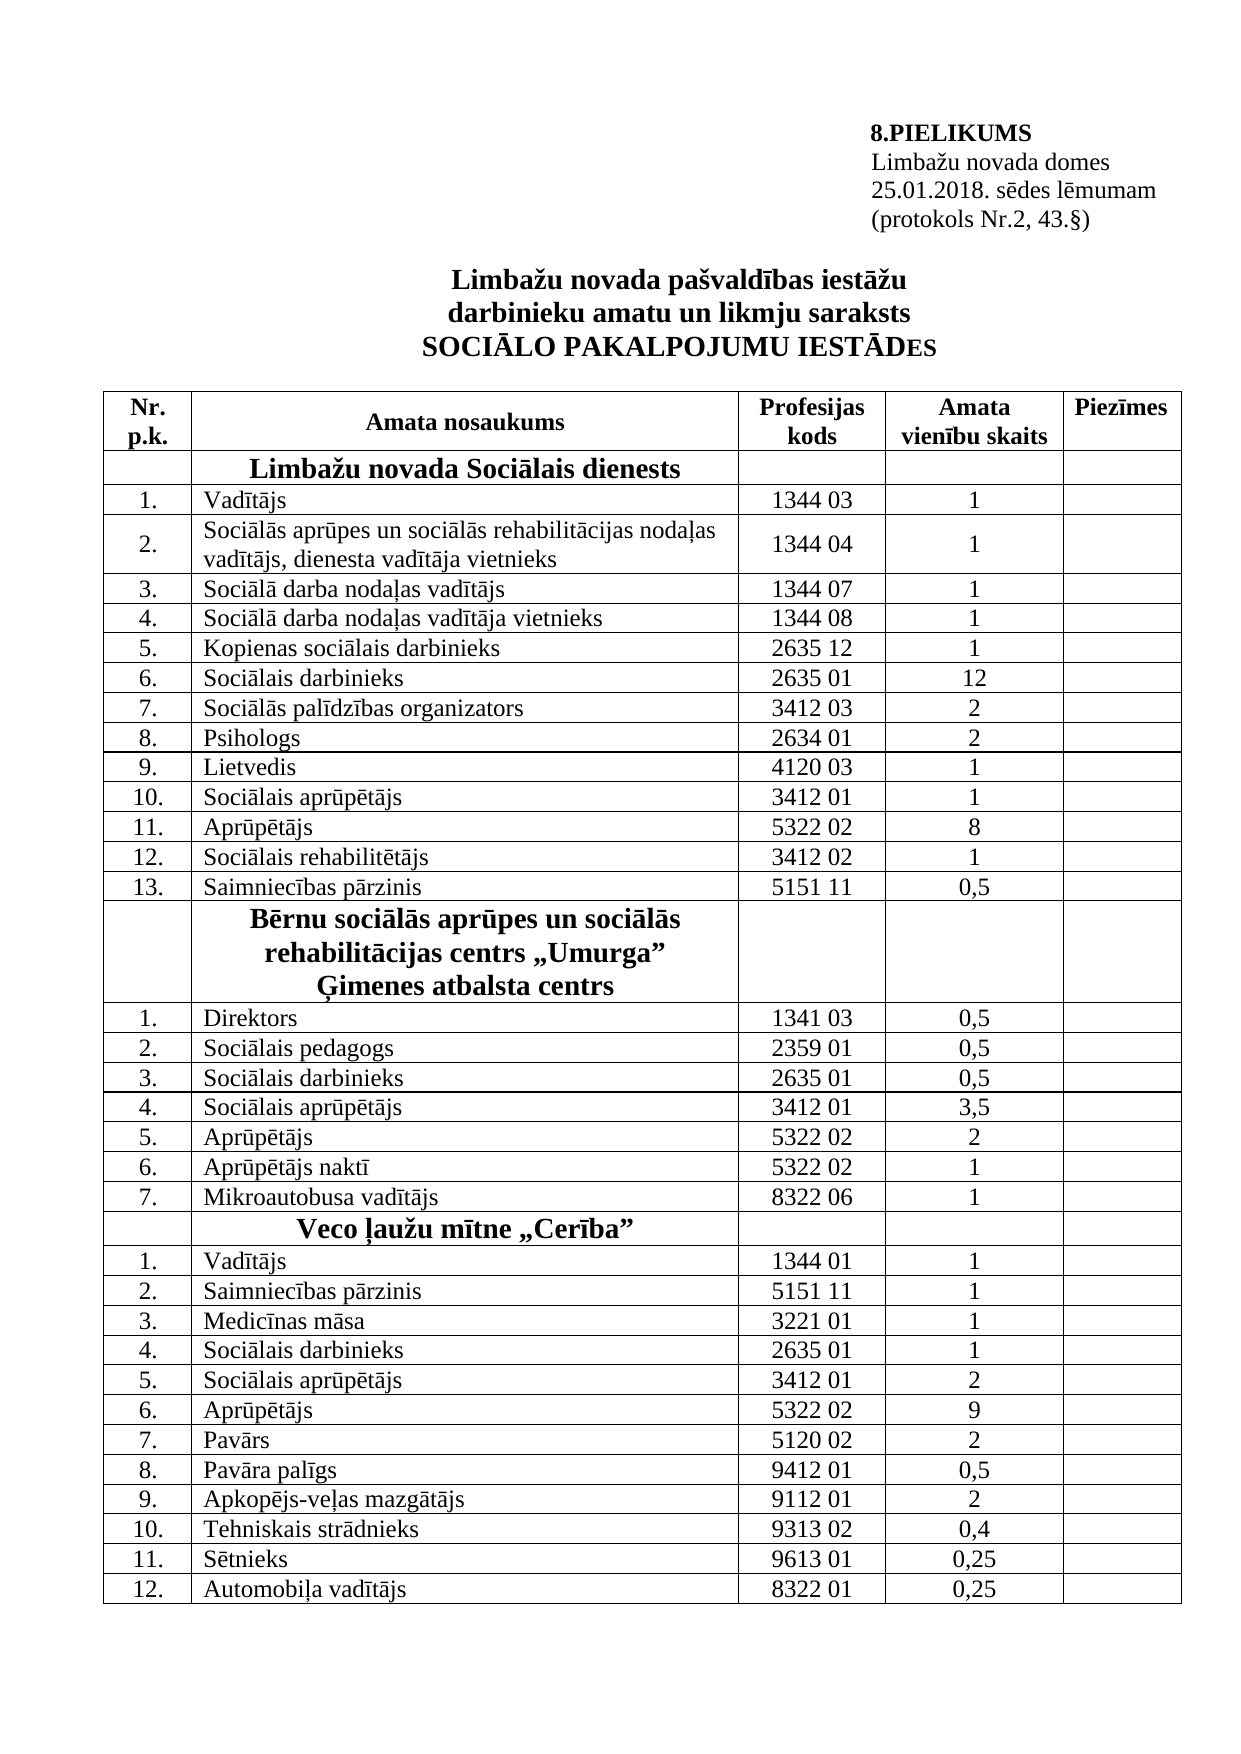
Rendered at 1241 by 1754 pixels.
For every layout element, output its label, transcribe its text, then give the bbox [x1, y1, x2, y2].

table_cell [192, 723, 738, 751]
text darbinieku amatu un likmju saraksts [177, 295, 1181, 329]
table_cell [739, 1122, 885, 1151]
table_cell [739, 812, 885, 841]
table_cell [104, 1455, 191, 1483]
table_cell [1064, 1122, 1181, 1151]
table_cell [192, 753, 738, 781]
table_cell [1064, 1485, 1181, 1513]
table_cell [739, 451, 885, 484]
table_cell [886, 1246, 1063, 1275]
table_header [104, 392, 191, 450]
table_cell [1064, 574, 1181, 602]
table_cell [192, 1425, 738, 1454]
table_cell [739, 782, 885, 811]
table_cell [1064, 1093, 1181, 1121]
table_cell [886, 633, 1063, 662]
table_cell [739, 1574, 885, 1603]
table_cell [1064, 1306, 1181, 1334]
text SOCIĀLO PAKALPOJUMU IESTĀDES [177, 329, 1181, 362]
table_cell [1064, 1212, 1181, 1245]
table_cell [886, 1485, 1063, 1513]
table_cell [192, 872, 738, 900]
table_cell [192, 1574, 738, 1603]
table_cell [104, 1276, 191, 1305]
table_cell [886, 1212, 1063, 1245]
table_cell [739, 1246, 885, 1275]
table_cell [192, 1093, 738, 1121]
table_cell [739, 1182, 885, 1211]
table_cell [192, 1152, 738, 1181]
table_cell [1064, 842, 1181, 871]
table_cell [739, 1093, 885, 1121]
text (protokols Nr.2, 43.§) [871, 204, 1181, 233]
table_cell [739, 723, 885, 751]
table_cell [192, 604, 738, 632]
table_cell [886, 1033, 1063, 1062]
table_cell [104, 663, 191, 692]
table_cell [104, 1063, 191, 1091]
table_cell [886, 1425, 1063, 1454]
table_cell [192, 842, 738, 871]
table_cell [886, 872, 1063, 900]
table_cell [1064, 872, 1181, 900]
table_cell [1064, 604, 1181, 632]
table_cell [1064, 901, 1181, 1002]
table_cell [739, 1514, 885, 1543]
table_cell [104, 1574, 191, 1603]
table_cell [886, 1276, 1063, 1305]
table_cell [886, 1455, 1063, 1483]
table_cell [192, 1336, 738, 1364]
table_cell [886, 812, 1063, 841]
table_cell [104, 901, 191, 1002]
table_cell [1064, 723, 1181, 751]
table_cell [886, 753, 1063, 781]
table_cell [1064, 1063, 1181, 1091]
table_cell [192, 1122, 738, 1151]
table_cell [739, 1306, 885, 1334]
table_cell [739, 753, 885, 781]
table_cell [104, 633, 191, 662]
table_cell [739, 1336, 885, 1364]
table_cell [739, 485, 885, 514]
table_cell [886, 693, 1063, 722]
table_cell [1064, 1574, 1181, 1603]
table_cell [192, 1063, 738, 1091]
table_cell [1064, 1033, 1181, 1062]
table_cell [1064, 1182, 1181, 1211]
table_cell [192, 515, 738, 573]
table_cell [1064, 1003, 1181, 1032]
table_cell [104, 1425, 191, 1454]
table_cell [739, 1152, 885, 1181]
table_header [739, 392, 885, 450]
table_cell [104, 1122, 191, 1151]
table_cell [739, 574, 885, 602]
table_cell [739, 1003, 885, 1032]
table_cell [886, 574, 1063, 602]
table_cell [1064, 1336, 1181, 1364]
text 8.Pielikums [177, 118, 1181, 147]
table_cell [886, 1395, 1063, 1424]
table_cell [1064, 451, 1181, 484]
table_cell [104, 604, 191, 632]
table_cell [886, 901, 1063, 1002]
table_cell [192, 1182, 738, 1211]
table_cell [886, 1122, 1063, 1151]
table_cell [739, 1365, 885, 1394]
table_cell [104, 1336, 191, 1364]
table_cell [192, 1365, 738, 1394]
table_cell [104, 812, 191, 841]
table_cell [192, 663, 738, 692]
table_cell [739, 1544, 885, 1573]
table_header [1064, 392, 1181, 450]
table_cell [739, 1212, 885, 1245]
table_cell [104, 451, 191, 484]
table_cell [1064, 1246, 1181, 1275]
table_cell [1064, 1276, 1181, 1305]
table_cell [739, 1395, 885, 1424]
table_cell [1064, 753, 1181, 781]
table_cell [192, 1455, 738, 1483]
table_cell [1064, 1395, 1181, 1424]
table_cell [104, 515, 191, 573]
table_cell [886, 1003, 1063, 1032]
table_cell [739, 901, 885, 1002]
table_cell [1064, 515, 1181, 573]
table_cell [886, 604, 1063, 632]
text 25.01.2018. sēdes lēmumam [871, 176, 1181, 204]
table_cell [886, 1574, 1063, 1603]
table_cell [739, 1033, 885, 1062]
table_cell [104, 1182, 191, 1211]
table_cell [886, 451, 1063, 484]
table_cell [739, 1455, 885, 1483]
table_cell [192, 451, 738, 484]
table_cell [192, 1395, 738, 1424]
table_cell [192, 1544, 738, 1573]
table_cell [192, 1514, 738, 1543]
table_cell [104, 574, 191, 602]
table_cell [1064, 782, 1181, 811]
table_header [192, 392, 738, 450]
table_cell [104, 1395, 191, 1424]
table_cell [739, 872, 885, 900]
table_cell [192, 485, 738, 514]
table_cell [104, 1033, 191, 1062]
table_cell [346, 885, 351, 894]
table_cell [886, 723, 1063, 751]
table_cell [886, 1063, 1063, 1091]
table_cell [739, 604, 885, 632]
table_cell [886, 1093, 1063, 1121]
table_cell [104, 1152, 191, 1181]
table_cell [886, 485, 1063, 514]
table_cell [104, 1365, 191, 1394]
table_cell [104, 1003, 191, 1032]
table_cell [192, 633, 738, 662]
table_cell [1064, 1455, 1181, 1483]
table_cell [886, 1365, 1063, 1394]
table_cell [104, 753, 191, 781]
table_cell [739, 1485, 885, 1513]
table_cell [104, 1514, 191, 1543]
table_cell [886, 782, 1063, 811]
text Limbažu novada pašvaldības iestāžu [177, 262, 1181, 295]
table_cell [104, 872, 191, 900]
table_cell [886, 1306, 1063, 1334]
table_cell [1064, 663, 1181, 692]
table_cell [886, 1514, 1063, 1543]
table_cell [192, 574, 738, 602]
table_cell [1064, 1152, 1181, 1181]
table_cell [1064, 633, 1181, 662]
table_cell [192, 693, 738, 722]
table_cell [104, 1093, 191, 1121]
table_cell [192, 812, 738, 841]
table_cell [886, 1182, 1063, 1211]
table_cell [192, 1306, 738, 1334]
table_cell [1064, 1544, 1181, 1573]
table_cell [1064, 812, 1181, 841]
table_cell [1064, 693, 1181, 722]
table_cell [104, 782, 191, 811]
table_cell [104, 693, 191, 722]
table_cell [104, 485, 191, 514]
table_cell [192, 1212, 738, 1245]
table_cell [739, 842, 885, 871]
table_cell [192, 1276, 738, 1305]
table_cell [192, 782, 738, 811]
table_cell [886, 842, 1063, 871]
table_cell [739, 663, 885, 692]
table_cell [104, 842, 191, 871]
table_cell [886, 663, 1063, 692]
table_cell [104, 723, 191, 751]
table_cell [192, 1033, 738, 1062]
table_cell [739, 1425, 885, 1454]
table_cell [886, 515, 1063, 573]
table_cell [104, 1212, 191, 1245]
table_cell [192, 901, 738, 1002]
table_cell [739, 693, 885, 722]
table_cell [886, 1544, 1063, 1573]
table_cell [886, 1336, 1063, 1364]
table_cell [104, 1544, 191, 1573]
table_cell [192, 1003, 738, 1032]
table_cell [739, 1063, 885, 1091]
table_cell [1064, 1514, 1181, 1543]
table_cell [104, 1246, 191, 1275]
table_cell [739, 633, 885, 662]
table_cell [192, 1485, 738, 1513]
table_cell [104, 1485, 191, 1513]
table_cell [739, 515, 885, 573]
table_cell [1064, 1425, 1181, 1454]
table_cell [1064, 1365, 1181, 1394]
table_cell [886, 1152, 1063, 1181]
text Limbažu novada domes [871, 147, 1181, 176]
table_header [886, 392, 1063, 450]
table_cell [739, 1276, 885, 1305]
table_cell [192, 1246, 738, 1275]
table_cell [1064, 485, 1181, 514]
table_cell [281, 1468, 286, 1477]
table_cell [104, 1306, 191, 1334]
